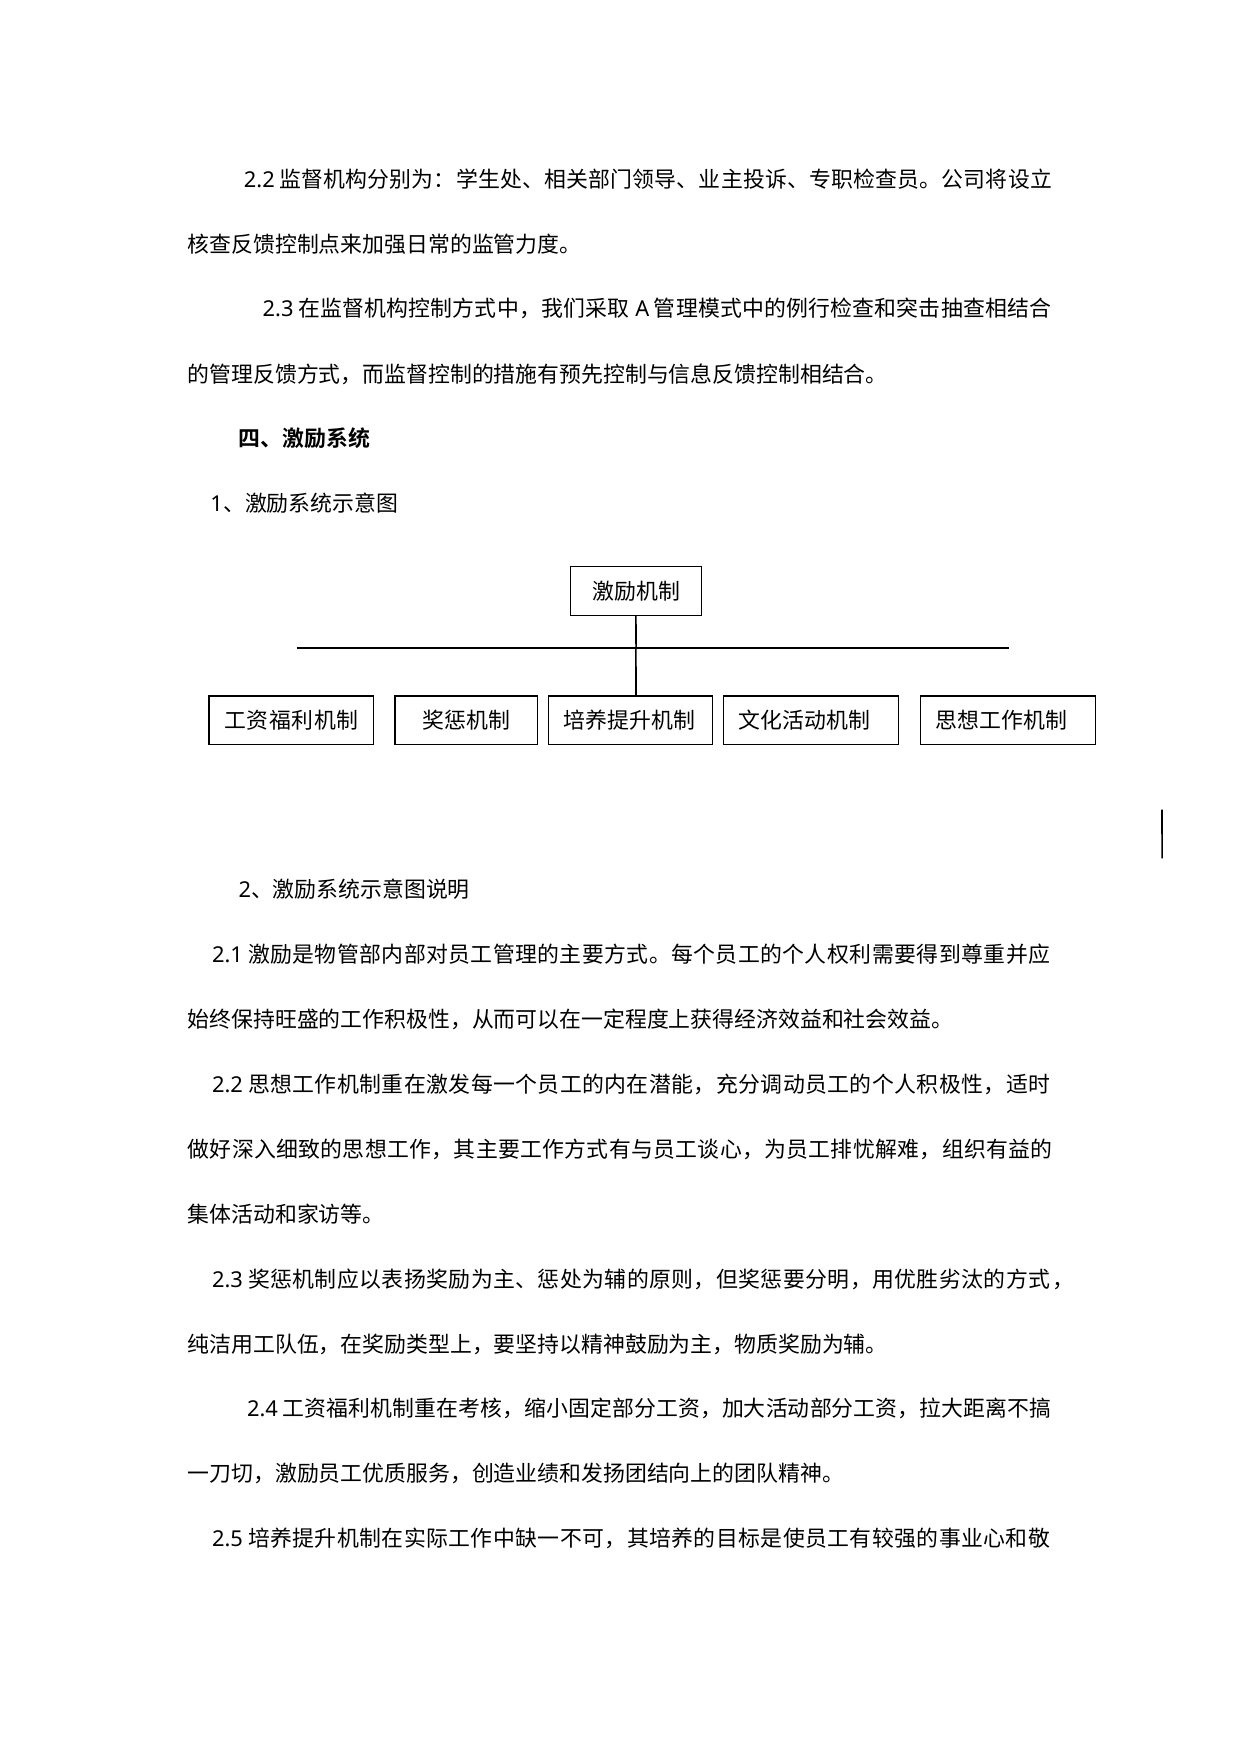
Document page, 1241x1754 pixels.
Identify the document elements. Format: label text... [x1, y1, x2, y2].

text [187, 1391, 1053, 1553]
text 2、激励系统示意图说明 2.1激励是物管部内部对员工管理的主要方式。每个员工的个人权利需要得到尊重并应始终保持旺盛的工作积极性，从而可以在一定程度上获得经济效益和社会效益。 2.2思想工作机制重在激发每一个员工的内在潜能，充分调动员工的个人积极性，适时做好深入细致的思想工作，其主要工作方式有与员工谈心，为员工排忧解难，组织有益的集体活动和家访等。 2.3奖惩机制应以表扬奖励为主、惩处为辅的原则，但奖惩要分明，用优胜劣汰的方式，纯洁用工队伍，在奖励类型上，要坚持以精神鼓励为主，物质奖励为辅。 [187, 872, 1053, 1359]
text 四、激励系统 1、激励系统示意图 [187, 420, 1053, 518]
text 2.3在监督机构控制方式中，我们采取A管理模式中的例行检查和突击抽查相结合的管理反馈方式，而监督控制的措施有预先控制与信息反馈控制相结合。 [187, 291, 1053, 389]
text 2.2监督机构分别为：学生处、相关部门领导、业主投诉、专职检查员。公司将设立核查反馈控制点来加强日常的监管力度。 [187, 162, 1053, 259]
